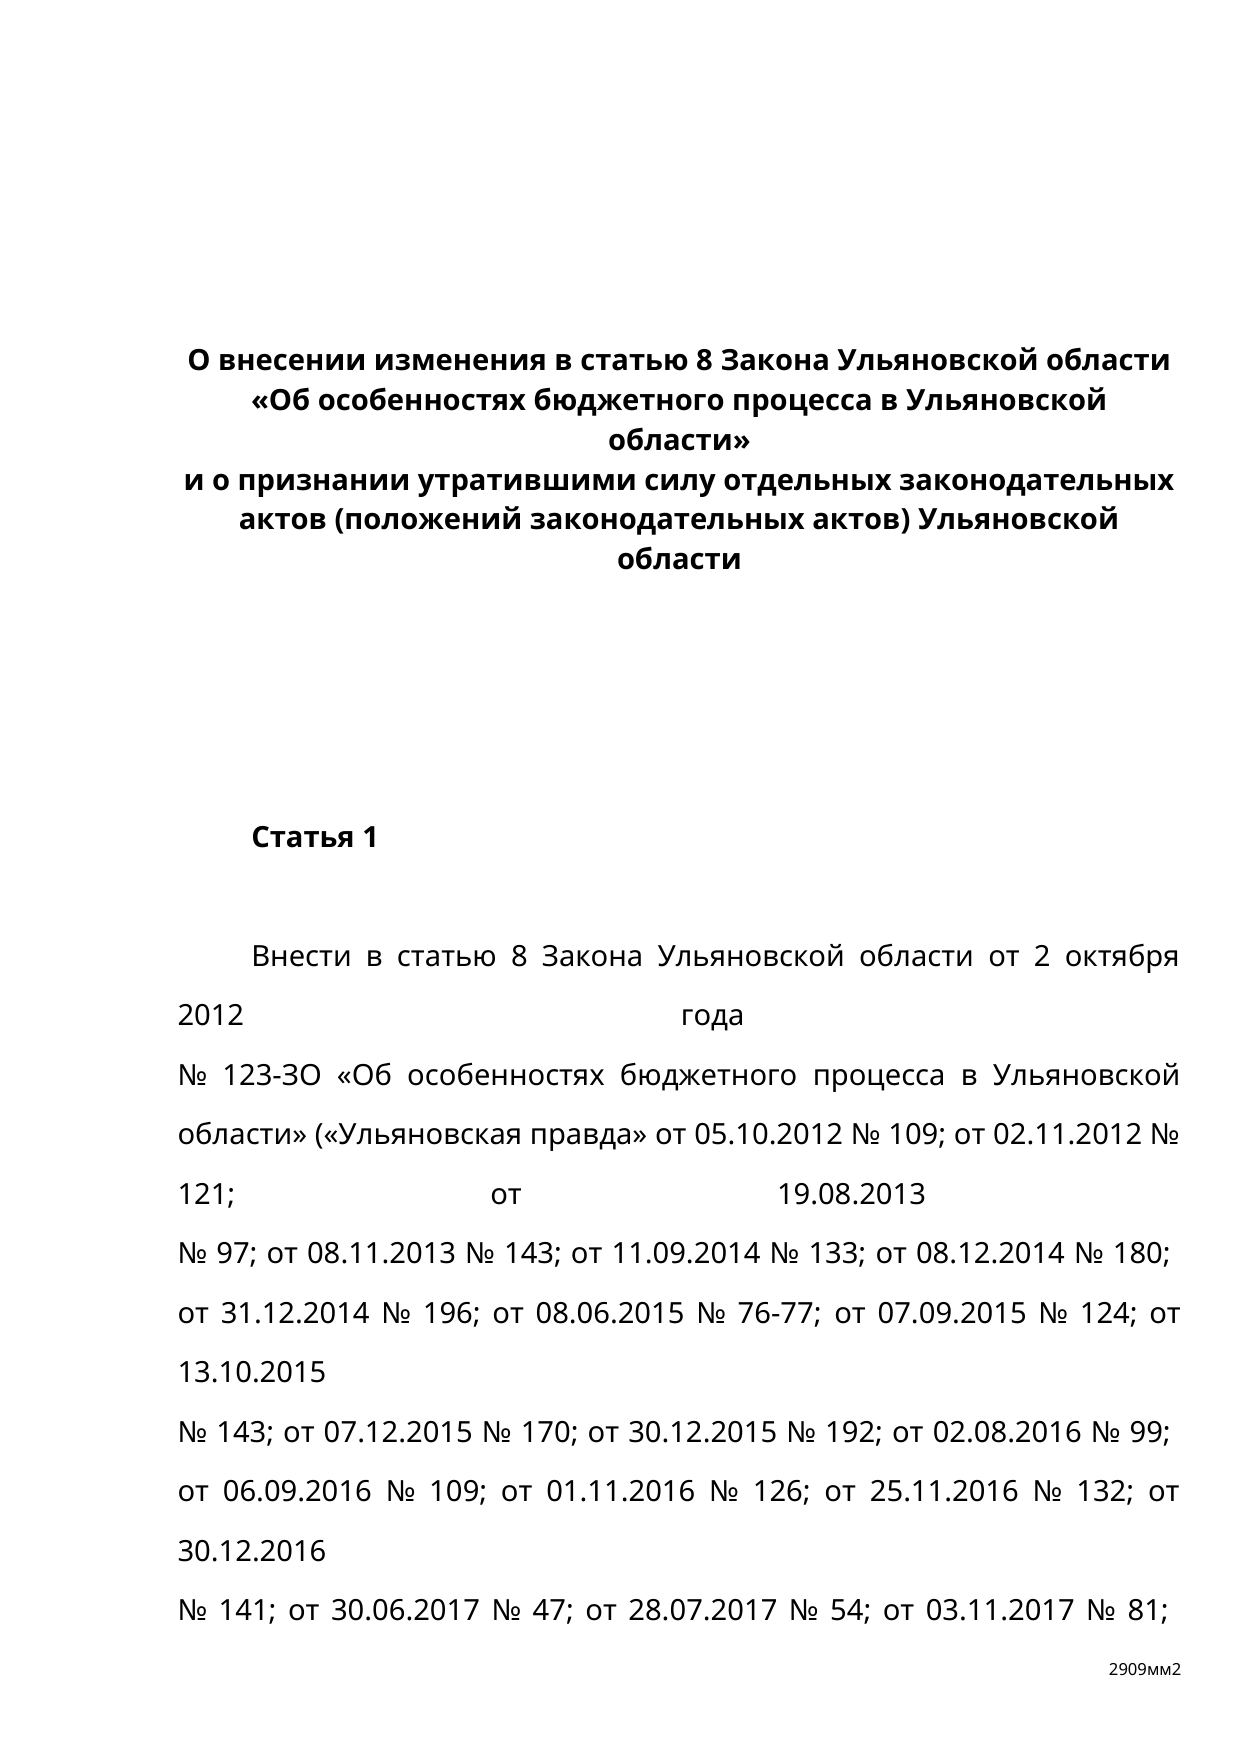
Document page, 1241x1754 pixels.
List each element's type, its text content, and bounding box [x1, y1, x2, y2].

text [177, 935, 1181, 1629]
text и о признании утратившими силу отдельных законодательных актов (положений законодательных актов) Ульяновской области [177, 459, 1181, 578]
text Статья 1 [177, 816, 1181, 856]
text О внесении изменения в статью 8 Закона Ульяновской области [177, 340, 1181, 379]
text «Об особенностях бюджетного процесса в Ульяновской области» [177, 379, 1181, 459]
